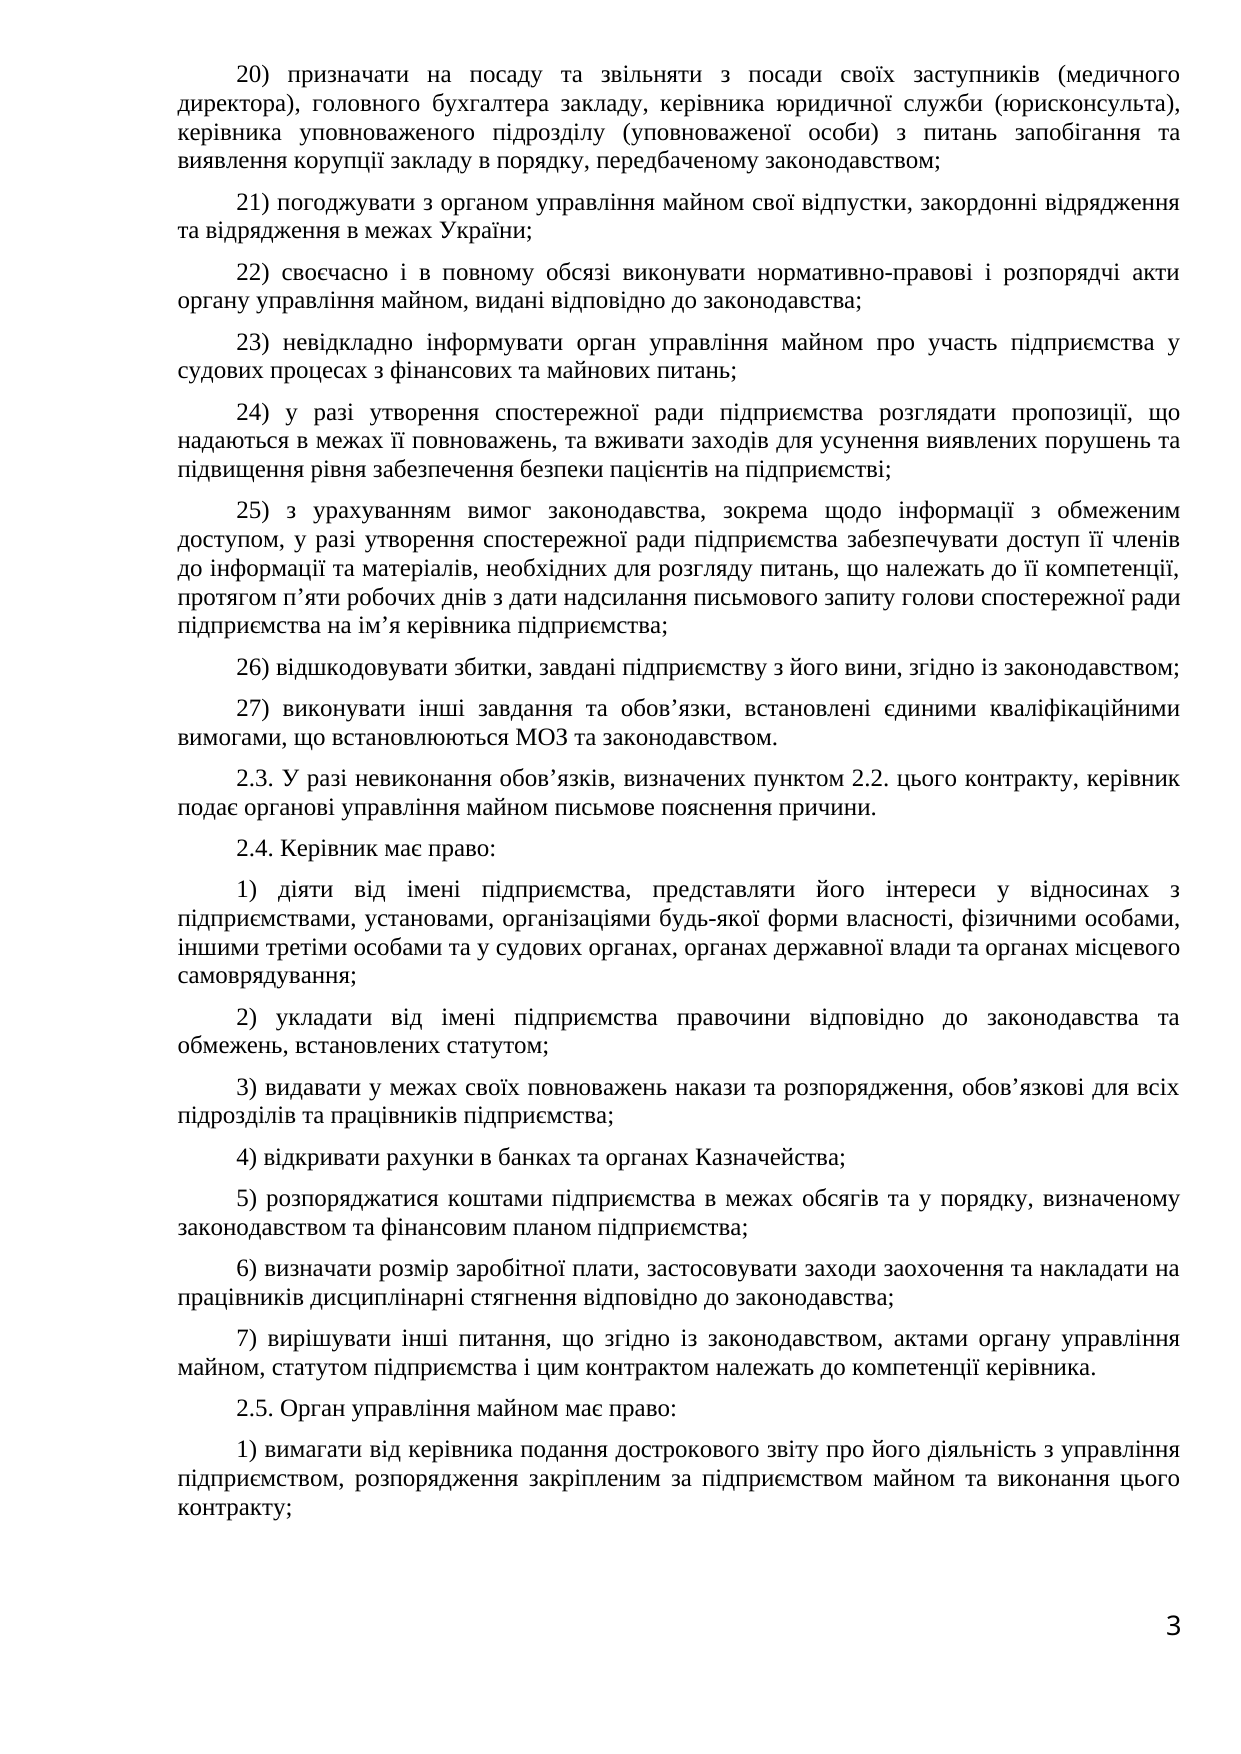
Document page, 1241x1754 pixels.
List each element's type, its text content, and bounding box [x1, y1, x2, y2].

text 5) розпоряджатися коштами підприємства в межах обсягів та у порядку, визначеному законодавством та фінансовим планом підприємства; [177, 1183, 1181, 1240]
text 21) погоджувати з органом управління майном свої відпустки, закордонні відрядження та відрядження в межах України; [177, 187, 1181, 244]
text 2.4. Керівник має право: [177, 833, 1181, 862]
text 24) у разі утворення спостережної ради підприємства розглядати пропозиції, що надаються в межах її повноважень, та вживати заходів для усунення виявлених порушень та підвищення рівня забезпечення безпеки пацієнтів на підприємстві; [177, 397, 1181, 483]
text 7) вирішувати інші питання, що згідно із законодавством, актами органу управління майном, статутом підприємства і цим контрактом належать до компетенції керівника. [177, 1323, 1181, 1380]
text 26) відшкодовувати збитки, завдані підприємству з його вини, згідно із законодавством; [177, 652, 1181, 680]
text 23) невідкладно інформувати орган управління майном про участь підприємства у судових процесах з фінансових та майнових питань; [177, 327, 1181, 384]
text 25) з урахуванням вимог законодавства, зокрема щодо інформації з обмеженим доступом, у разі утворення спостережної ради підприємства забезпечувати доступ її членів до інформації та матеріалів, необхідних для розгляду питань, що належать до її компетенції, протягом п’яти робочих днів з дати надсилання письмового запиту голови спостережної ради підприємства на ім’я керівника підприємства; [177, 495, 1181, 639]
text 4) відкривати рахунки в банках та органах Казначейства; [177, 1142, 1181, 1170]
text 2.5. Орган управління майном має право: [177, 1393, 1181, 1422]
text 22) своєчасно і в повному обсязі виконувати нормативно-правові і розпорядчі акти органу управління майном, видані відповідно до законодавства; [177, 257, 1181, 314]
text 6) визначати розмір заробітної плати, застосовувати заходи заохочення та накладати на працівників дисциплінарні стягнення відповідно до законодавства; [177, 1253, 1181, 1310]
text 1) вимагати від керівника подання дострокового звіту про його діяльність з управління підприємством, розпорядження закріпленим за підприємством майном та виконання цього контракту; [177, 1434, 1181, 1520]
text 2) укладати від імені підприємства правочини відповідно до законодавства та обмежень, встановлених статутом; [177, 1002, 1181, 1059]
text 1) діяти від імені підприємства, представляти його інтереси у відносинах з підприємствами, установами, організаціями будь-якої форми власності, фізичними особами, іншими третіми особами та у судових органах, органах державної влади та органах місцевого самоврядування; [177, 874, 1181, 989]
text 20) призначати на посаду та звільняти з посади своїх заступників (медичного директора), головного бухгалтера закладу, керівника юридичної служби (юрисконсульта), керівника уповноваженого підрозділу (уповноваженої особи) з питань запобігання та виявлення корупції закладу в порядку, передбаченому законодавством; [177, 59, 1181, 174]
text 3) видавати у межах своїх повноважень накази та розпорядження, обов’язкові для всіх підрозділів та працівників підприємства; [177, 1072, 1181, 1129]
text 2.3. У разі невиконання обов’язків, визначених пунктом 2.2. цього контракту, керівник подає органові управління майном письмове пояснення причини. [177, 763, 1181, 820]
text 27) виконувати інші завдання та обов’язки, встановлені єдиними кваліфікаційними вимогами, що встановлюються МОЗ та законодавством. [177, 693, 1181, 750]
